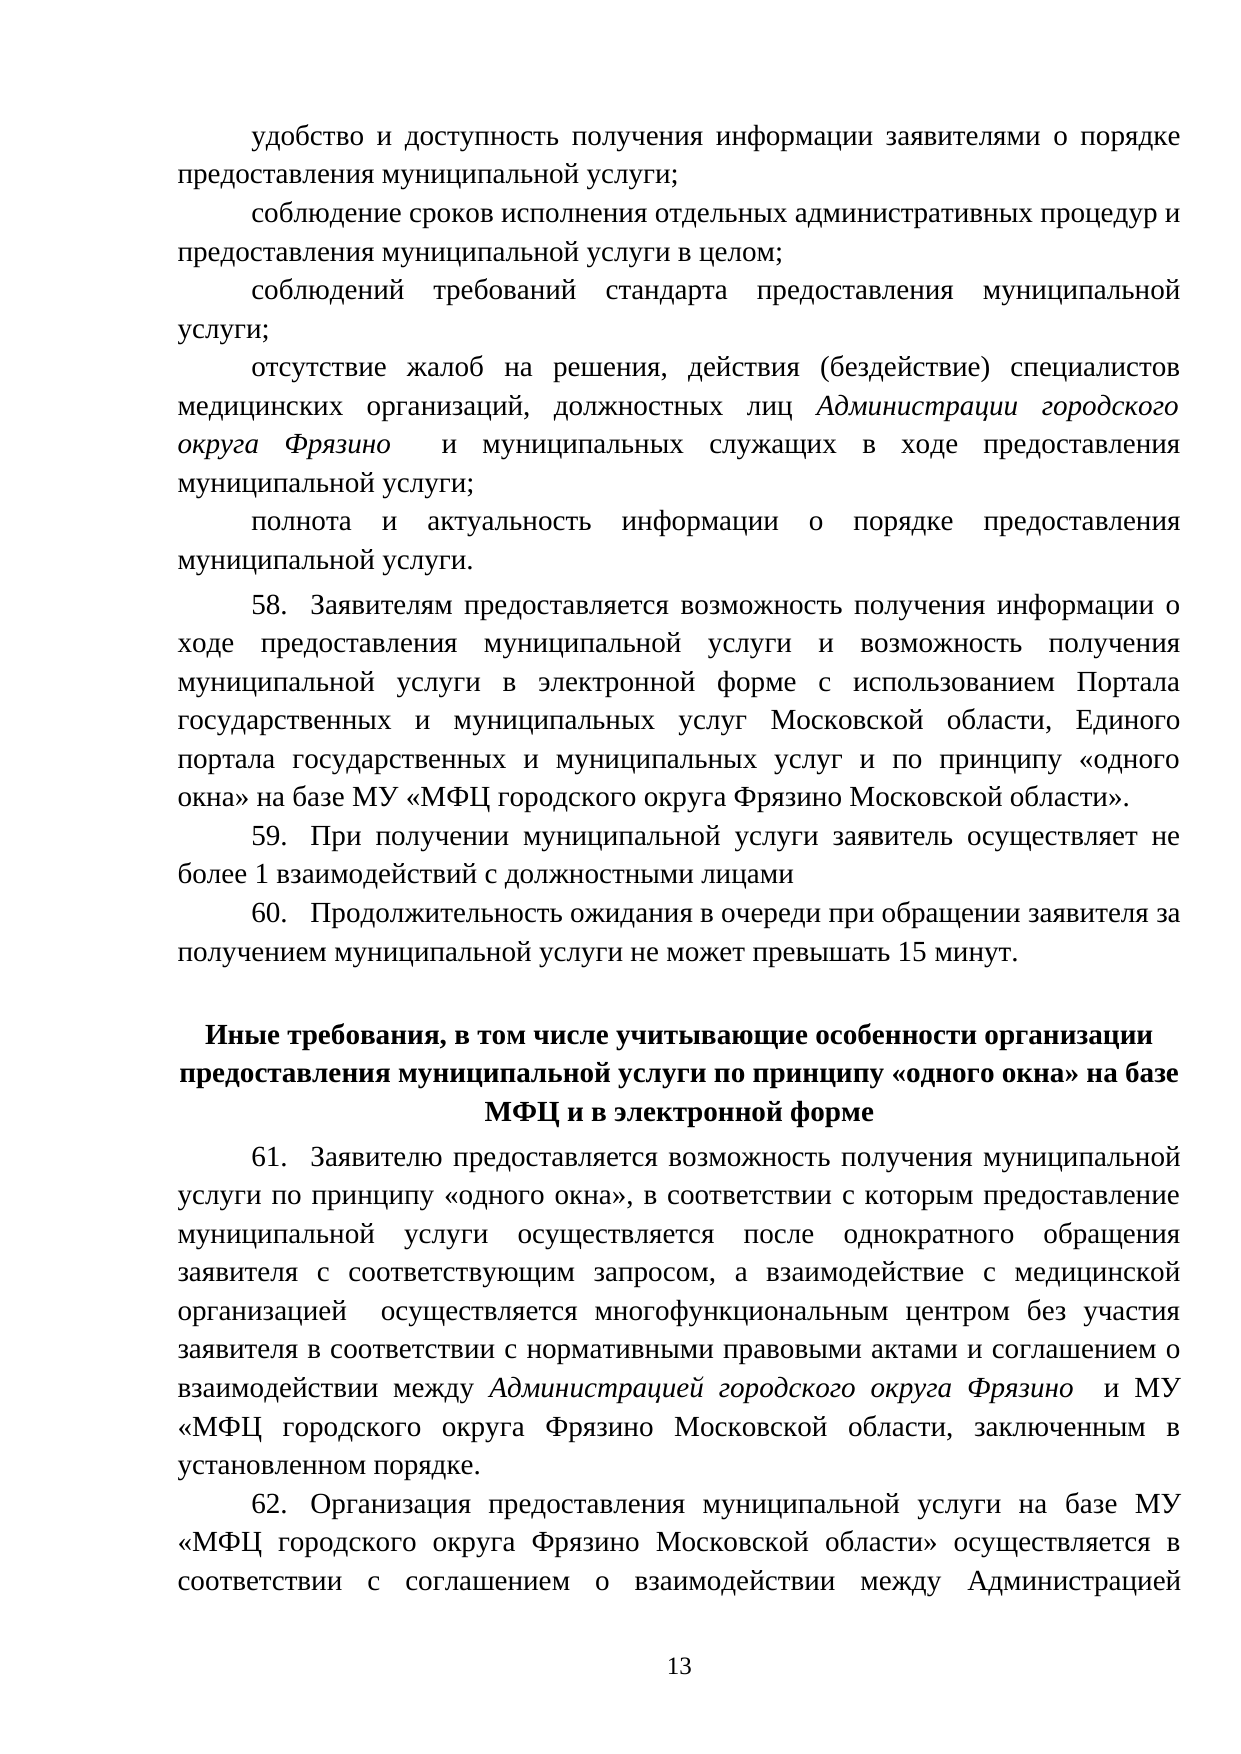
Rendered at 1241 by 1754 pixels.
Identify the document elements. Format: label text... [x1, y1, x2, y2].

text удобство и доступность получения информации заявителями о порядке предоставления муниципальной услуги; [177, 118, 1181, 190]
text соблюдение сроков исполнения отдельных административных процедур и предоставления муниципальной услуги в целом; [177, 195, 1181, 267]
text полнота и актуальность информации о порядке предоставления муниципальной услуги. [177, 503, 1181, 576]
list Заявителям предоставляется возможность получения информации о ходе предоставления муниципальной услуги и возможность получения муниципальной услуги в электронной форме с использованием Портала государственных и муниципальных услуг Московской области, Единого портала государственных и муниципальных услуг и по принципу «одного окна» на базе МУ «МФЦ городского округа Фрязино Московской области». [177, 587, 1181, 813]
list При получении муниципальной услуги заявитель осуществляет не более 1 взаимодействий с должностными лицами [177, 818, 1181, 890]
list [177, 1486, 1181, 1596]
text отсутствие жалоб на решения, действия (бездействие) специалистов медицинских организаций, должностных лиц Администрации городского округа Фрязино и муниципальных служащих в ходе предоставления муниципальной услуги; [177, 349, 1181, 498]
list Продолжительность ожидания в очереди при обращении заявителя за получением муниципальной услуги не может превышать 15 минут. [177, 895, 1181, 967]
text соблюдений требований стандарта предоставления муниципальной услуги; [177, 272, 1181, 344]
list Заявителю предоставляется возможность получения муниципальной услуги по принципу «одного окна», в соответствии с которым предоставление муниципальной услуги осуществляется после однократного обращения заявителя с соответствующим запросом, а взаимодействие с медицинской организацией осуществляется многофункциональным центром без участия заявителя в соответствии с нормативными правовыми актами и соглашением о взаимодействии между Администрацией городского округа Фрязино и МУ «МФЦ городского округа Фрязино Московской области, заключенным в установленном порядке. [177, 1139, 1181, 1481]
text Иные требования, в том числе учитывающие особенности организации предоставления муниципальной услуги по принципу «одного окна» на базе МФЦ и в электронной форме [177, 1017, 1181, 1128]
